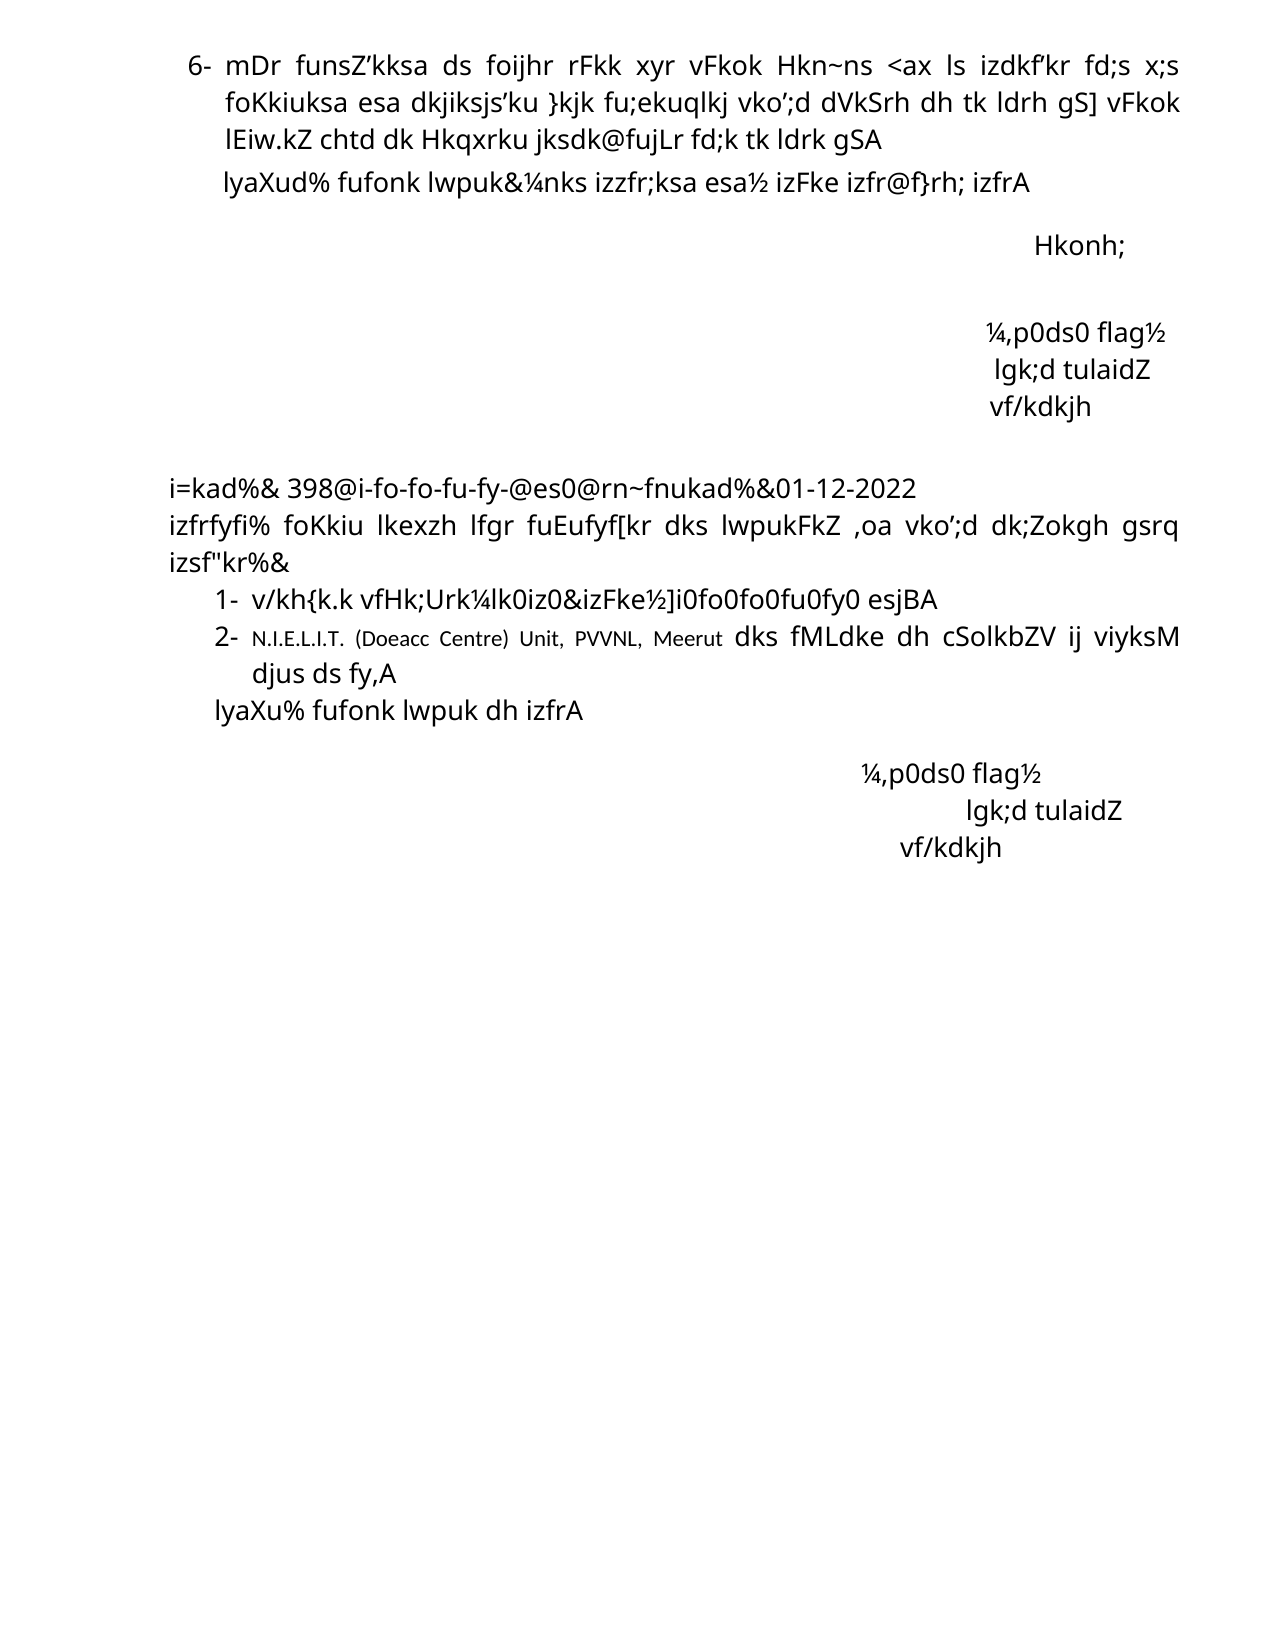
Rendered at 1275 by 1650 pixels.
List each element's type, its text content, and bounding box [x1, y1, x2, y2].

text izfrfyfi% foKkiu lkexzh lfgr fuEufyf[kr dks lwpukFkZ ,oa vko’;d dk;Zokgh gsrq izsf"kr%& [169, 507, 1181, 581]
text lyaXu% fufonk lwpuk dh izfrA [214, 691, 1201, 728]
text lgk;d tulaidZ vf/kdkjh [900, 351, 1181, 424]
text Hkonh; [825, 226, 1181, 263]
list N.I.E.L.I.T. (Doeacc Centre) Unit, PVVNL, Meerut dks fMLdke dh cSolkbZV ij viyksM djus ds fy,A [214, 617, 1181, 691]
text ¼,p0ds0 flag½ [150, 754, 1181, 791]
text i=kad%& 398@i-fo-fo-fu-fy-@es0@rn~fnukad%&01-12-2022 [169, 470, 1181, 507]
text ¼,p0ds0 flag½ [900, 314, 1181, 351]
list mDr funsZ’kksa ds foijhr rFkk xyr vFkok Hkn~ns <ax ls izdkf’kr fd;s x;s foKkiuksa esa dkjiksjs’ku }kjk fu;ekuqlkj vko’;d dVkSrh dh tk ldrh gS] vFkok lEiw.kZ chtd dk Hkqxrku jksdk@fujLr fd;k tk ldrk gSA [187, 47, 1181, 157]
list v/kh{k.k vfHk;Urk¼lk0iz0&izFke½]i0fo0fo0fu0fy0 esjBA [214, 581, 1181, 617]
text lyaXud% fufonk lwpuk&¼nks izzfr;ksa esa½ izFke izfr@f}rh; izfrA [187, 163, 1181, 200]
text lgk;d tulaidZ vf/kdkjh [900, 791, 1181, 865]
